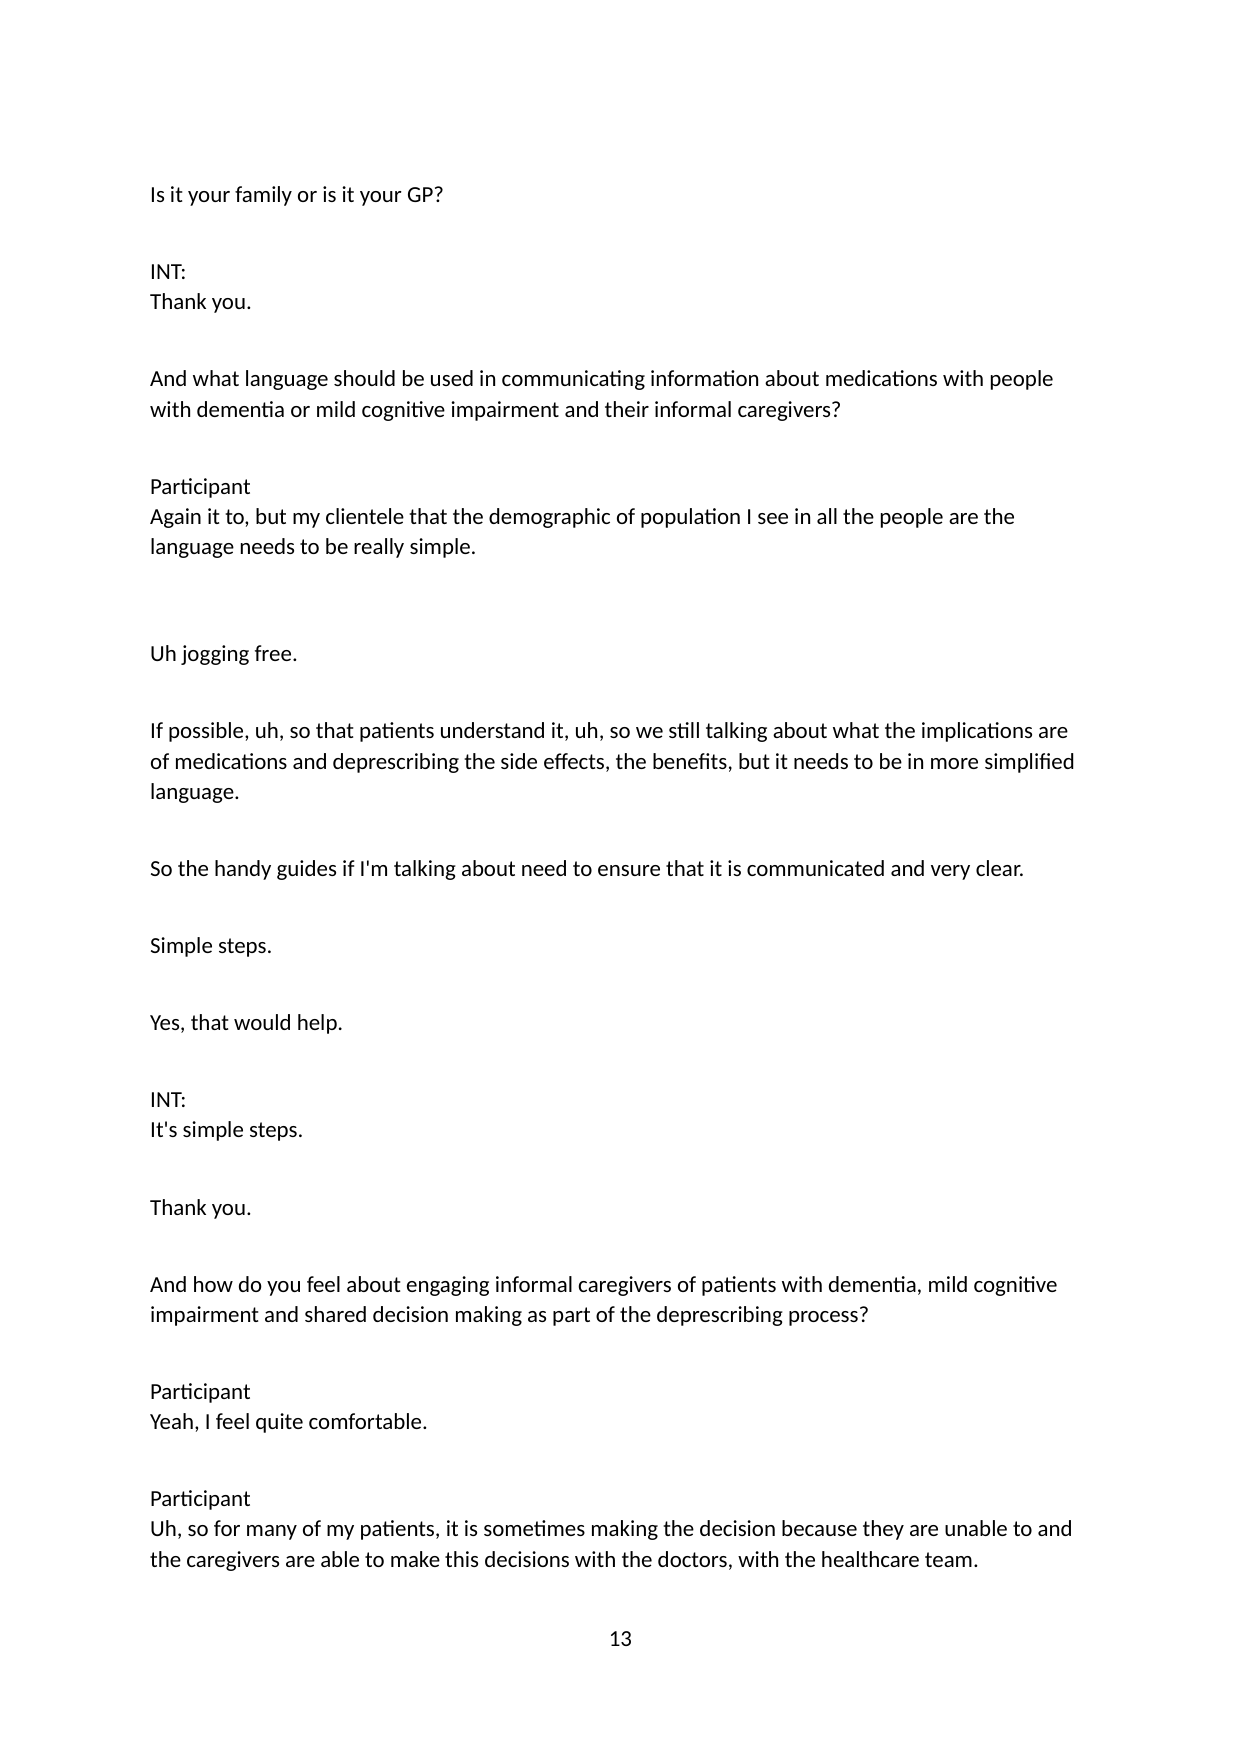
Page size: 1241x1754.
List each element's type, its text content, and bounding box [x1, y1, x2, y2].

text Uh jogging free. [150, 579, 1090, 668]
text Simple steps. [150, 901, 1090, 959]
text INT: Thank you. [150, 227, 1090, 316]
text And what language should be used in communicating information about medications with people with dementia or mild cognitive impairment and their informal caregivers? [150, 334, 1090, 423]
text Participant Uh, so for many of my patients, it is sometimes making the decision because they are unable to and the caregivers are able to make this decisions with the doctors, with the healthcare team. [150, 1454, 1090, 1573]
text Yes, that would help. [150, 978, 1090, 1036]
text If possible, uh, so that patients understand it, uh, so we still talking about what the implications are of medications and deprescribing the side effects, the benefits, but it needs to be in more simplified language. [150, 686, 1090, 805]
text Thank you. [150, 1162, 1090, 1221]
text INT: It's simple steps. [150, 1055, 1090, 1144]
text Participant Again it to, but my clientele that the demographic of population I see in all the people are the language needs to be really simple. [150, 442, 1090, 560]
text So the handy guides if I'm talking about need to ensure that it is communicated and very clear. [150, 824, 1090, 882]
text Participant Yeah, I feel quite comfortable. [150, 1347, 1090, 1435]
text Is it your family or is it your GP? [150, 150, 1090, 208]
text And how do you feel about engaging informal caregivers of patients with dementia, mild cognitive impairment and shared decision making as part of the deprescribing process? [150, 1239, 1090, 1328]
